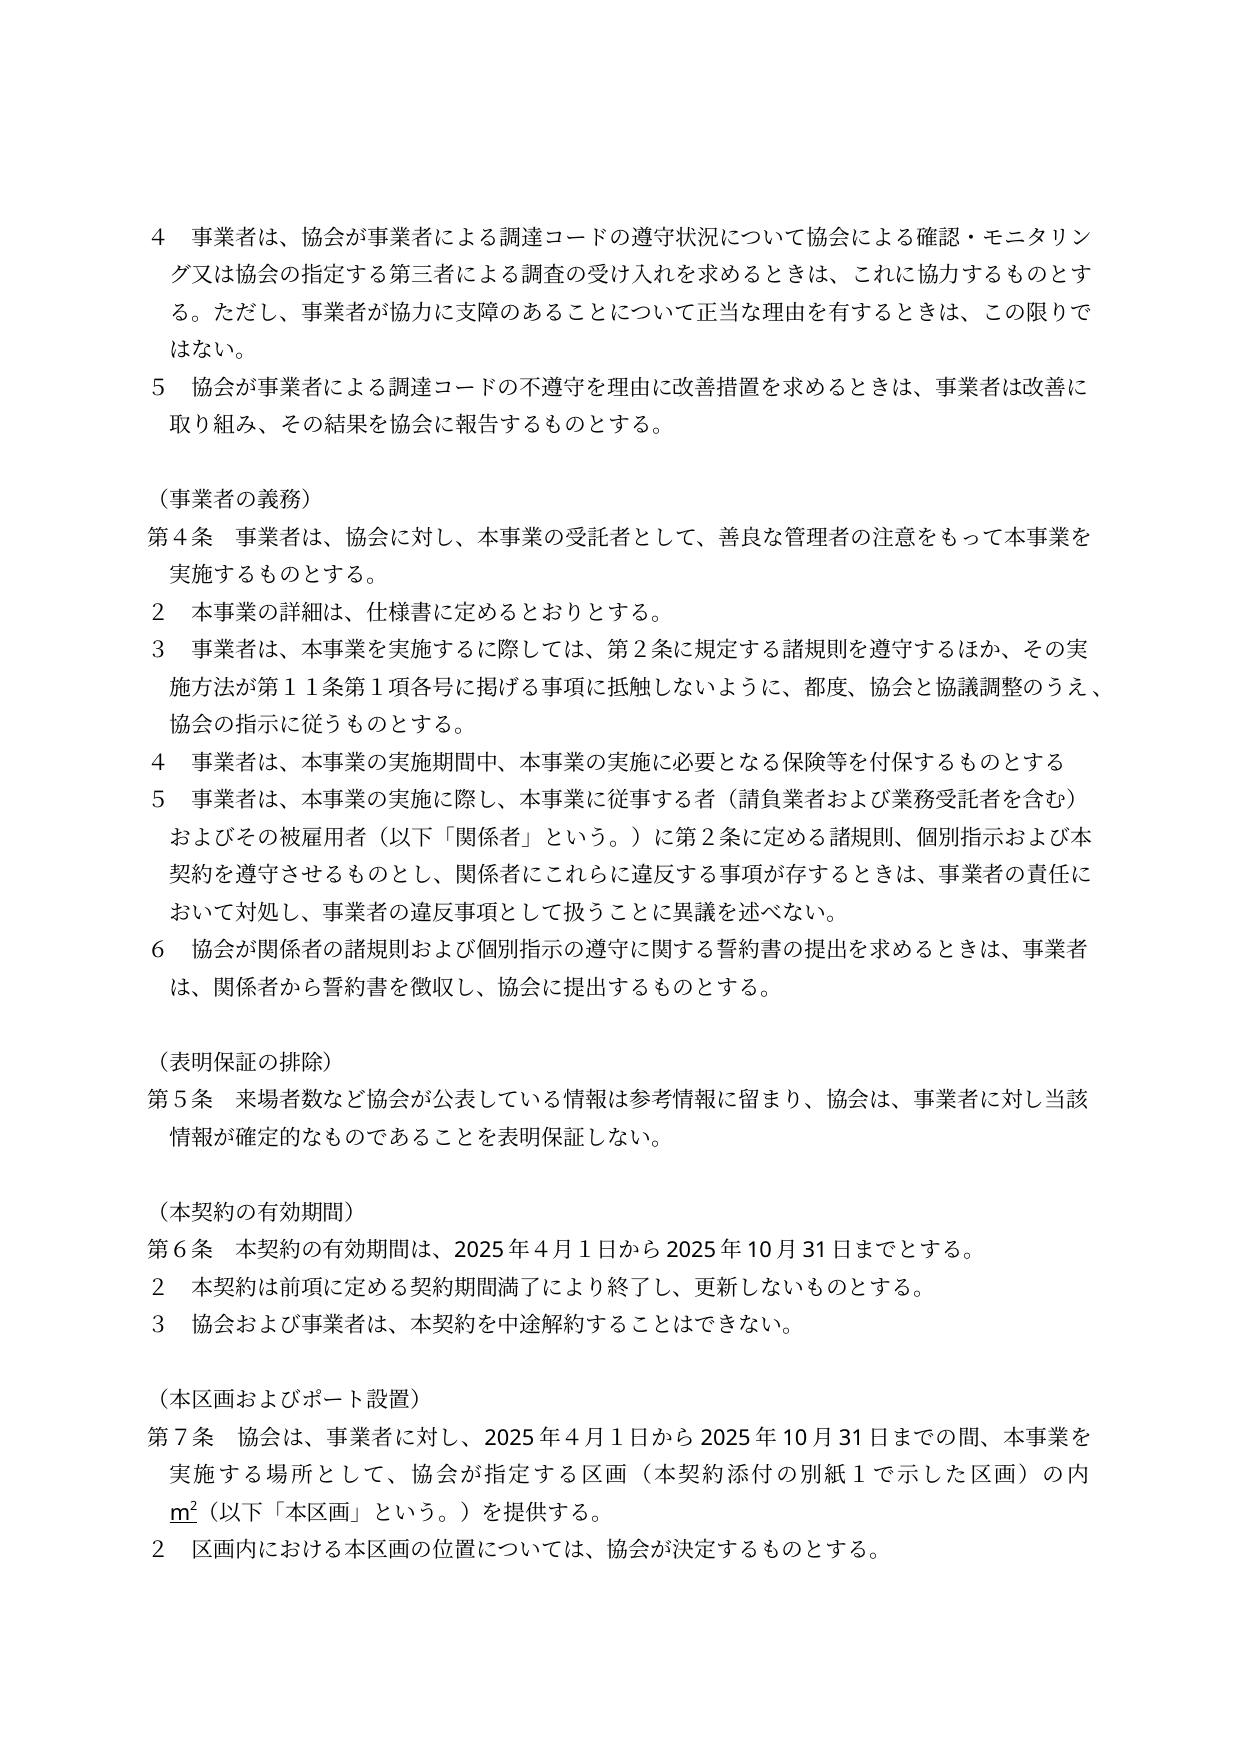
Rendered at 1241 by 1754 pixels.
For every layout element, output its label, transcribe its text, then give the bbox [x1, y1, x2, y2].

text （本契約の有効期間） [148, 1192, 1092, 1229]
text ３ 協会および事業者は、本契約を中途解約することはできない。 [148, 1304, 1092, 1342]
text ３ 事業者は、本事業を実施するに際しては、第２条に規定する諸規則を遵守するほか、その実施方法が第１１条第１項各号に掲げる事項に抵触しないように、都度、協会と協議調整のうえ、協会の指示に従うものとする。 [148, 629, 1092, 742]
text ５ 協会が事業者による調達コードの不遵守を理由に改善措置を求めるときは、事業者は改善に取り組み、その結果を協会に報告するものとする。 [148, 367, 1092, 442]
text ４ 事業者は、協会が事業者による調達コードの遵守状況について協会による確認・モニタリング又は協会の指定する第三者による調査の受け入れを求めるときは、これに協力するものとする。ただし、事業者が協力に支障のあることについて正当な理由を有するときは、この限りではない。 [148, 217, 1092, 367]
text 第５条 来場者数など協会が公表している情報は参考情報に留まり、協会は、事業者に対し当該情報が確定的なものであることを表明保証しない。 [148, 1079, 1092, 1154]
text ２ 本契約は前項に定める契約期間満了により終了し、更新しないものとする。 [148, 1267, 1092, 1304]
text ２ 本事業の詳細は、仕様書に定めるとおりとする。 [148, 592, 1092, 629]
text ５ 事業者は、本事業の実施に際し、本事業に従事する者（請負業者および業務受託者を含む）およびその被雇用者（以下「関係者」という。）に第２条に定める諸規則、個別指示および本契約を遵守させるものとし、関係者にこれらに違反する事項が存するときは、事業者の責任において対処し、事業者の違反事項として扱うことに異議を述べない。 [148, 779, 1092, 929]
text ２ 区画内における本区画の位置については、協会が決定するものとする。 [148, 1529, 1092, 1567]
text （事業者の義務） [148, 479, 1092, 517]
text （表明保証の排除） [148, 1042, 1092, 1079]
text ４ 事業者は、本事業の実施期間中、本事業の実施に必要となる保険等を付保するものとする [148, 742, 1092, 779]
text 第４条 事業者は、協会に対し、本事業の受託者として、善良な管理者の注意をもって本事業を実施するものとする。 [148, 517, 1092, 592]
text （本区画およびポート設置） [148, 1379, 1092, 1417]
text ６ 協会が関係者の諸規則および個別指示の遵守に関する誓約書の提出を求めるときは、事業者は、関係者から誓約書を徴収し、協会に提出するものとする。 [148, 929, 1092, 1004]
text 第６条 本契約の有効期間は、2025年４月１日から2025年10月31日までとする。 [148, 1229, 1092, 1267]
text 第７条 協会は、事業者に対し、2025年４月１日から2025年10月31日までの間、本事業を実施する場所として、協会が指定する区画（本契約添付の別紙１で示した区画）の内 m2（以下「本区画」という。）を提供する。 [148, 1417, 1092, 1529]
